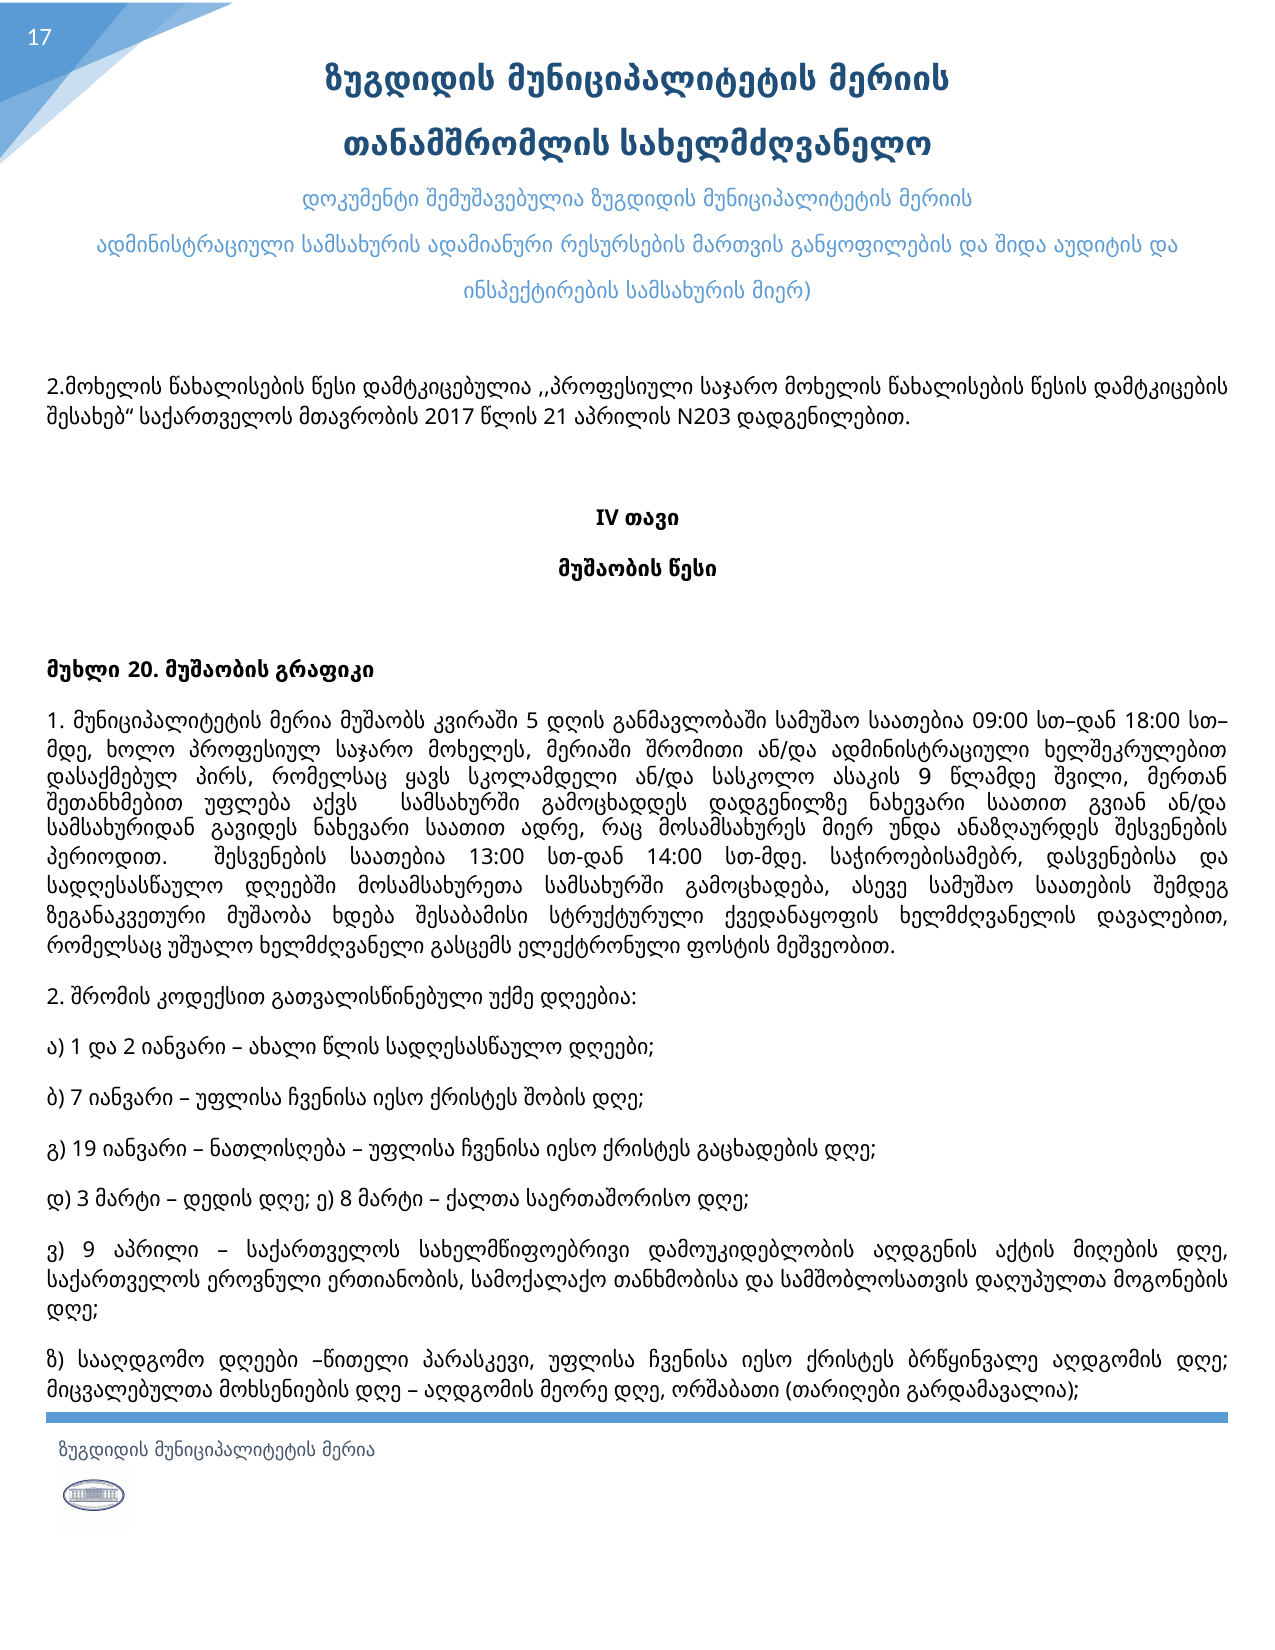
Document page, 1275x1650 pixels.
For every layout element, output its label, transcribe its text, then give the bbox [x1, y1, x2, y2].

text გ) 19 იანვარი – ნათლისღება – უფლისა ჩვენისა იესო ქრისტეს გაცხადების დღე; [46, 1133, 1228, 1162]
text ა) 1 და 2 იანვარი – ახალი წლის სადღესასწაულო დღეები; [46, 1031, 1228, 1061]
text დ) 3 მარტი – დედის დღე; ე) 8 მარტი – ქალთა საერთაშორისო დღე; [46, 1183, 1228, 1213]
text მუშაობის წესი [46, 553, 1228, 582]
text ზ) სააღდგომო დღეები –წითელი პარასკევი, უფლისა ჩვენისა იესო ქრისტეს ბრწყინვალე აღდგომის დღე; მიცვალებულთა მოხსენიების დღე – აღდგომის მეორე დღე, ორშაბათი (თარიღები გარდამავალია); [46, 1344, 1228, 1404]
text 1. მუნიციპალიტეტის მერია მუშაობს კვირაში 5 დღის განმავლობაში სამუშაო საათებია 09:00 სთ–დან 18:00 სთ–მდე, ხოლო პროფესიულ საჯარო მოხელეს, მერიაში შრომითი ან/და ადმინისტრაციული ხელშეკრულებით დასაქმებულ პირს, რომელსაც ყავს სკოლამდელი ან/და სასკოლო ასაკის 9 წლამდე შვილი, მერთან შეთანხმებით უფლება აქვს სამსახურში გამოცხადდეს დადგენილზე ნახევარი საათით გვიან ან/და სამსახურიდან გავიდეს ნახევარი საათით ადრე, რაც მოსამსახურეს მიერ უნდა ანაზღაურდეს შესვენების პერიოდით. შესვენების საათებია 13:00 სთ-დან 14:00 სთ-მდე. საჭიროებისამებრ, დასვენებისა და სადღესასწაულო დღეებში მოსამსახურეთა სამსახურში გამოცხადება, ასევე სამუშაო საათების შემდეგ ზეგანაკვეთური მუშაობა ხდება შესაბამისი სტრუქტურული ქვედანაყოფის ხელმძღვანელის დავალებით, რომელსაც უშუალო ხელმძღვანელი გასცემს ელექტრონული ფოსტის მეშვეობით. [46, 704, 1228, 960]
text 2. შრომის კოდექსით გათვალისწინებული უქმე დღეებია: [46, 981, 1228, 1011]
text მუხლი 20. მუშაობის გრაფიკი [46, 654, 1228, 684]
text ვ) 9 აპრილი – საქართველოს სახელმწიფოებრივი დამოუკიდებლობის აღდგენის აქტის მიღების დღე, საქართველოს ეროვნული ერთიანობის, სამოქალაქო თანხმობისა და სამშობლოსათვის დაღუპულთა მოგონების დღე; [46, 1234, 1228, 1323]
text ბ) 7 იანვარი – უფლისა ჩვენისა იესო ქრისტეს შობის დღე; [46, 1082, 1228, 1112]
picture [58, 1460, 129, 1531]
picture [0, 2, 234, 171]
text IV თავი [46, 502, 1228, 532]
text 2.მოხელის წახალისების წესი დამტკიცებულია ,,პროფესიული საჯარო მოხელის წახალისების წესის დამტკიცების შესახებ“ საქართველოს მთავრობის 2017 წლის 21 აპრილის N203 დადგენილებით. [46, 371, 1228, 431]
